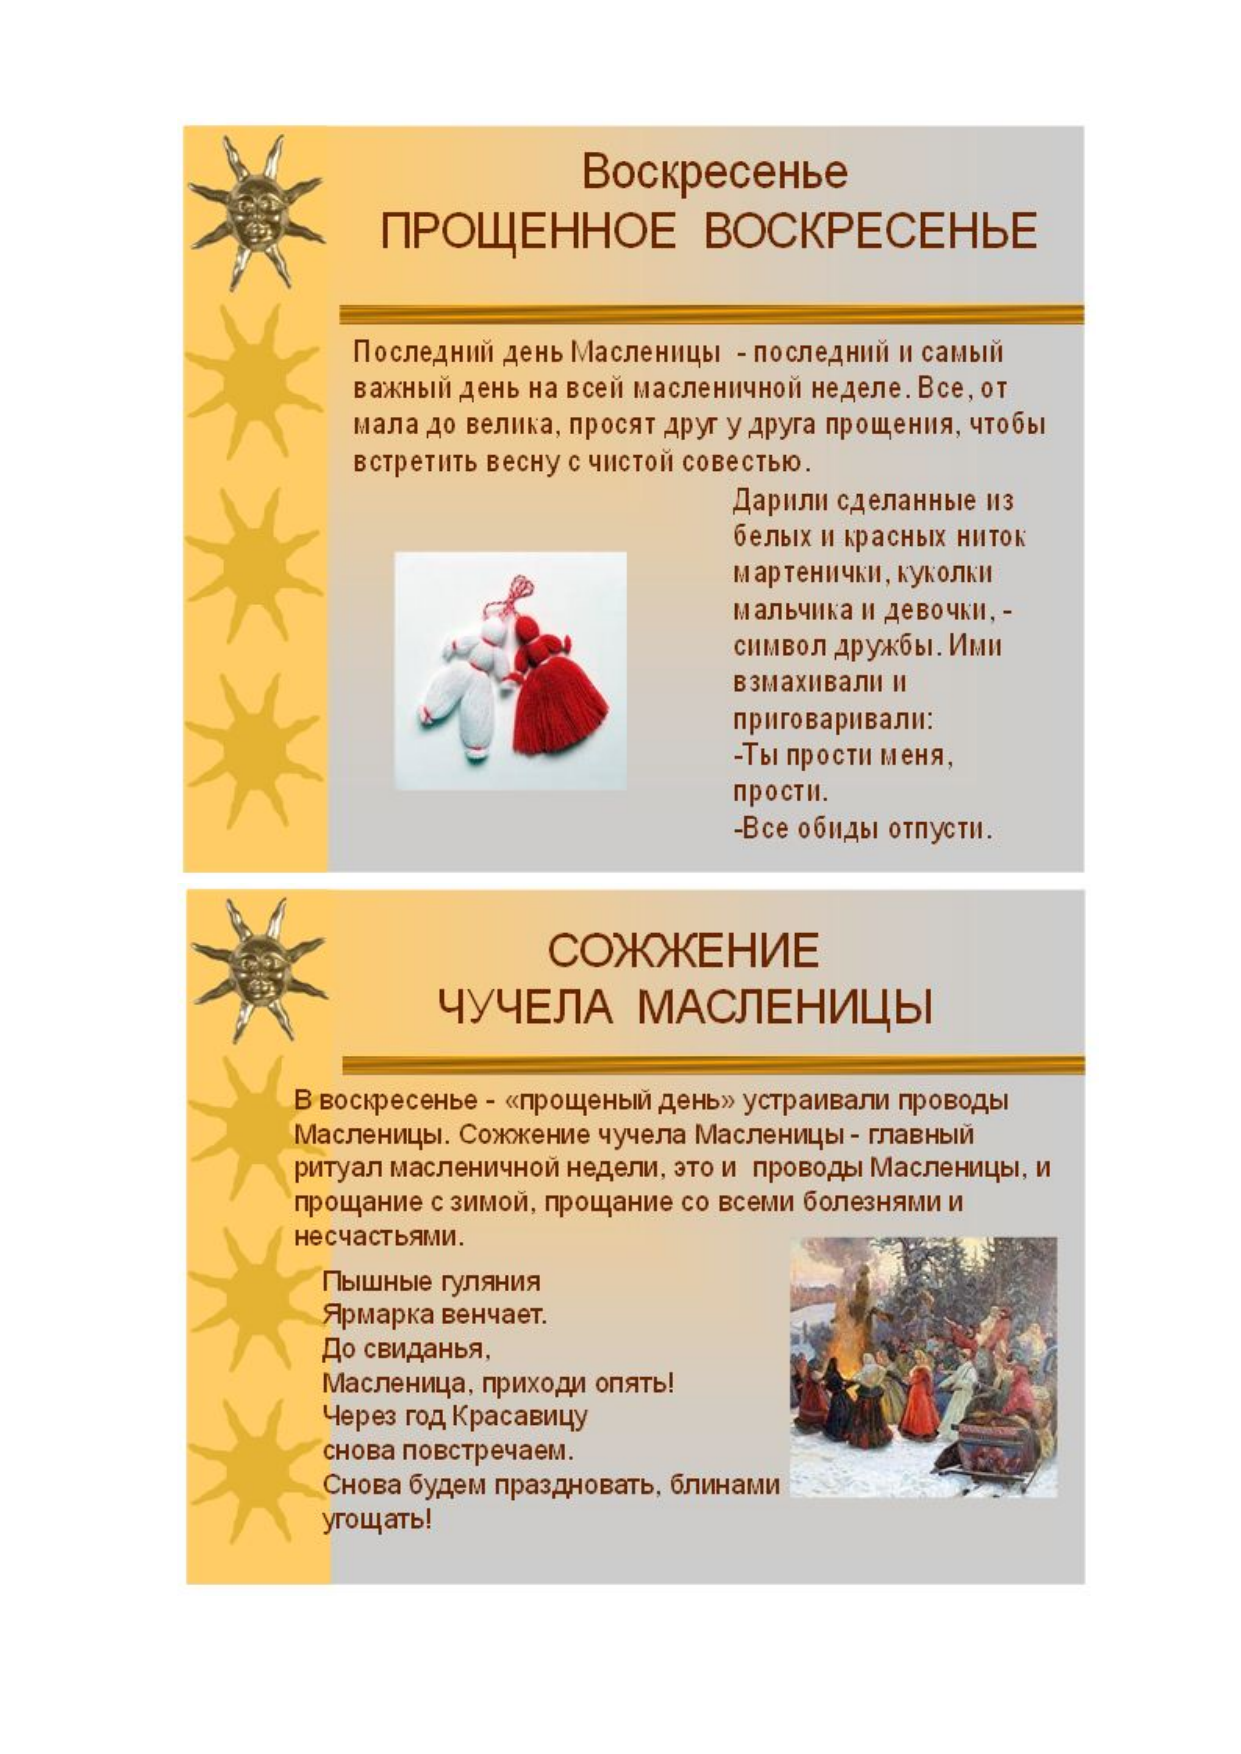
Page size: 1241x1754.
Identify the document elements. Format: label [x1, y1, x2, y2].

picture [177, 118, 1096, 879]
picture [177, 883, 1099, 1596]
